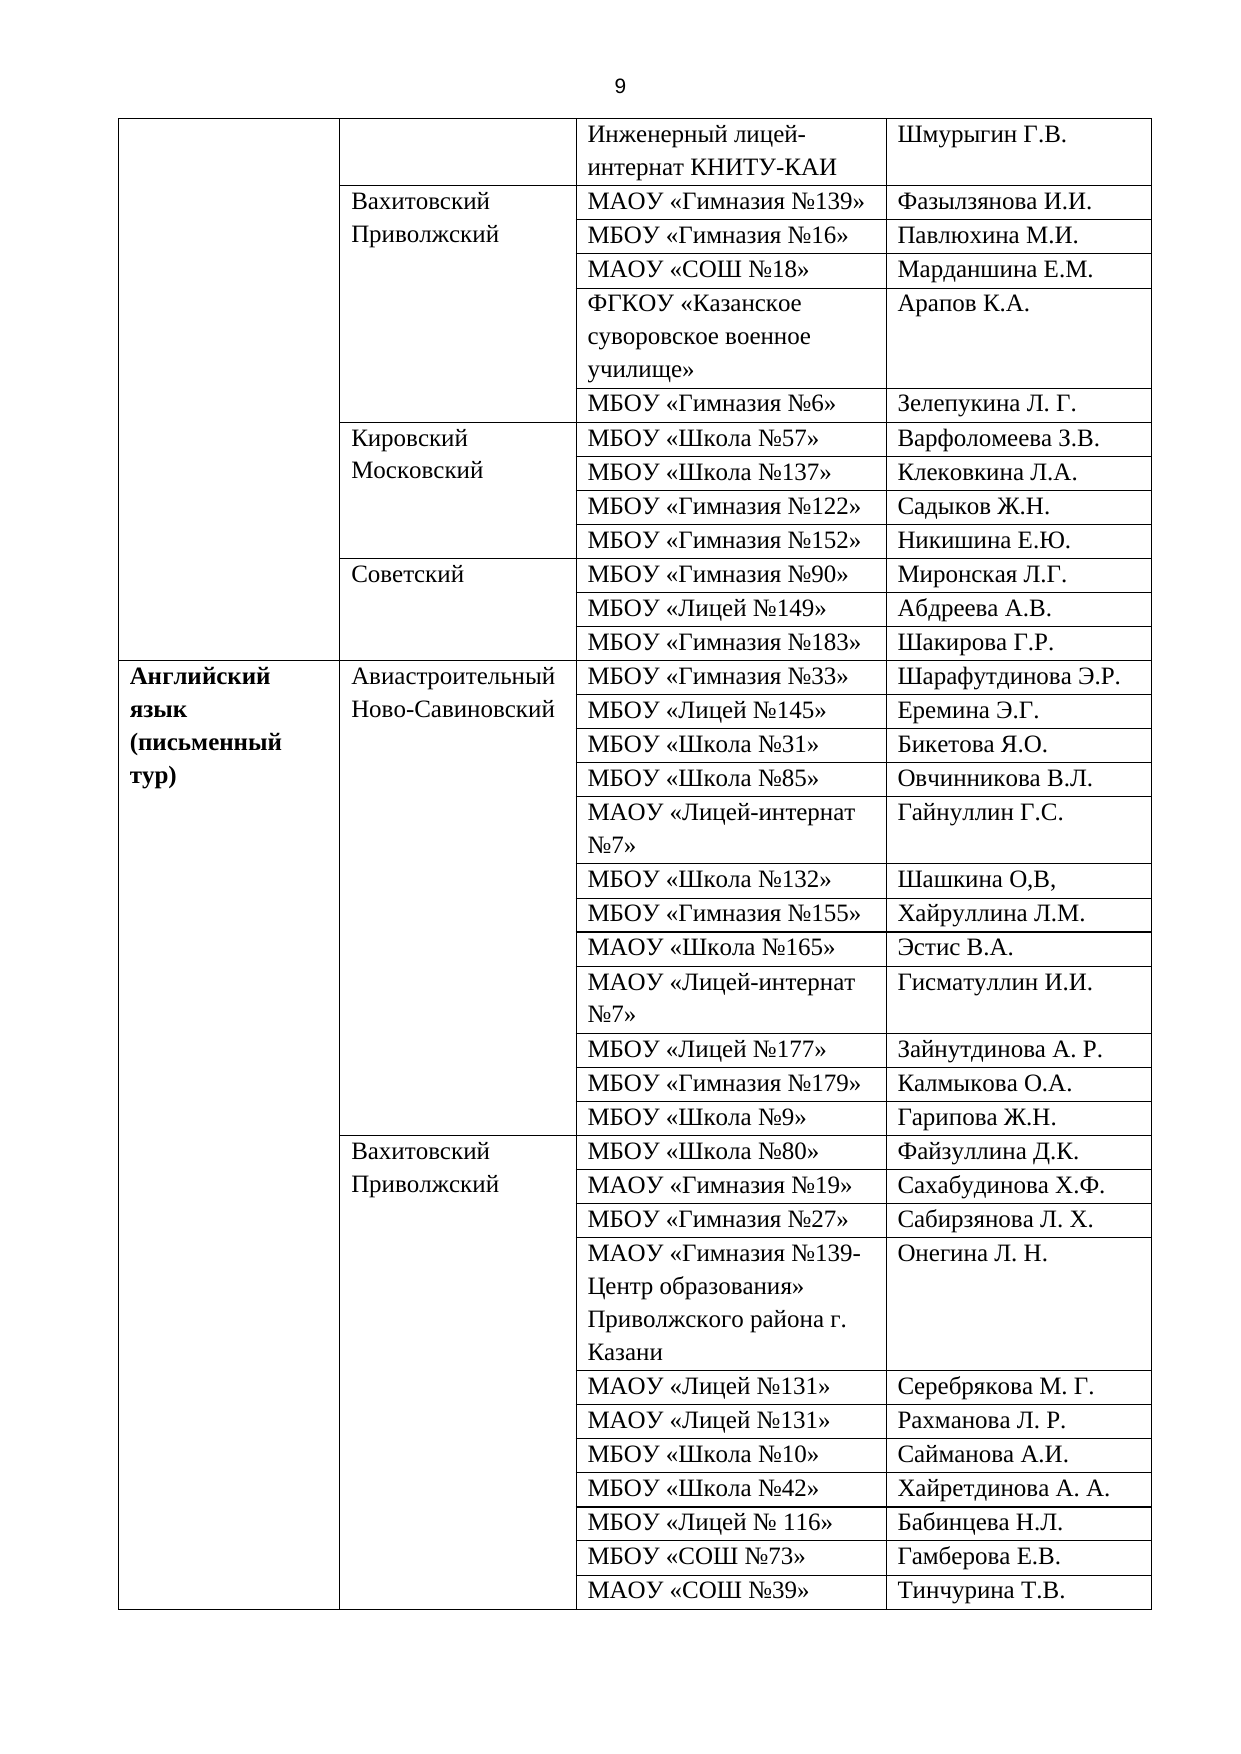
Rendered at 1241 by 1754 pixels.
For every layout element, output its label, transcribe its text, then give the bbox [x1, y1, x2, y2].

table_cell МБОУ «Школа №137» [577, 457, 886, 490]
table_cell Эстис В.А. [887, 933, 1151, 966]
table_cell МБОУ «Гимназия №122» [577, 491, 886, 524]
table_cell ФГКОУ «Казанское суворовское военное училище» [577, 289, 886, 387]
table_cell Бабинцева Н.Л. [887, 1508, 1151, 1540]
table_cell МБОУ «Школа №31» [577, 729, 886, 762]
table_cell Советский [340, 559, 576, 660]
table_cell МБОУ «Лицей №149» [577, 593, 886, 626]
table_cell Авиастроительный Ново-Савиновский [340, 661, 576, 1135]
table_cell МБОУ «Школа №10» [577, 1439, 886, 1472]
table_cell МАОУ «Лицей-интернат №7» [577, 967, 886, 1033]
table_cell Шарафутдинова Э.Р. [887, 661, 1151, 694]
table_cell Зелепукина Л. Г. [887, 389, 1151, 422]
table_cell Серебрякова М. Г. [887, 1371, 1151, 1404]
table_cell Еремина Э.Г. [887, 695, 1151, 728]
table_cell Калмыкова О.А. [887, 1068, 1151, 1101]
table_cell Хайруллина Л.М. [887, 899, 1151, 931]
table_cell Зайнутдинова А. Р. [887, 1034, 1151, 1067]
table_cell Сайманова А.И. [887, 1439, 1151, 1472]
table_cell Арапов К.А. [887, 289, 1151, 387]
table_cell МБОУ «Школа №80» [577, 1136, 886, 1169]
table_cell Гамберова Е.В. [887, 1541, 1151, 1574]
table_cell Вахитовский Приволжский [340, 186, 576, 422]
table_cell Абдреева А.В. [887, 593, 1151, 626]
table_cell Сахабудинова Х.Ф. [887, 1170, 1151, 1203]
table_cell МБОУ «Школа №132» [577, 864, 886, 897]
table_cell Гайнуллин Г.С. [887, 797, 1151, 863]
table_cell Клековкина Л.А. [887, 457, 1151, 490]
table_cell Шашкина О,В, [887, 864, 1151, 897]
table_cell Миронская Л.Г. [887, 559, 1151, 592]
table_cell МАОУ «Гимназия №139-Центр образования» Приволжского района г. Казани [577, 1238, 886, 1370]
table_cell МАОУ «Лицей №131» [577, 1371, 886, 1404]
table_cell МАОУ «Лицей №131» [577, 1405, 886, 1438]
table_cell МБОУ «Гимназия №16» [577, 220, 886, 253]
table_cell Шмурыгин Г.В. [887, 119, 1151, 185]
table_cell МБОУ «Лицей №177» [577, 1034, 886, 1067]
table_cell Садыков Ж.Н. [887, 491, 1151, 524]
table_cell Онегина Л. Н. [887, 1238, 1151, 1370]
table_cell Вахитовский Приволжский [340, 1136, 576, 1608]
table_cell МБОУ «Школа №9» [577, 1102, 886, 1135]
table_cell МБОУ «Гимназия №179» [577, 1068, 886, 1101]
table_cell МАОУ «СОШ №39» [577, 1576, 886, 1608]
table_cell Никишина Е.Ю. [887, 525, 1151, 558]
table_cell Файзуллина Д.К. [887, 1136, 1151, 1169]
table_cell МБОУ «Гимназия №152» [577, 525, 886, 558]
table_cell МБОУ «Гимназия №6» [577, 389, 886, 422]
table_cell Бикетова Я.О. [887, 729, 1151, 762]
table_cell МБОУ «Гимназия №27» [577, 1204, 886, 1237]
table_cell Рахманова Л. Р. [887, 1405, 1151, 1438]
table_cell Шакирова Г.Р. [887, 627, 1151, 660]
table_cell МАОУ «Лицей-интернат №7» [577, 797, 886, 863]
table_cell Варфоломеева З.В. [887, 423, 1151, 456]
table_cell МБОУ «Гимназия №33» [577, 661, 886, 694]
table_cell МАОУ «СОШ №18» [577, 254, 886, 287]
table_cell МБОУ «Школа №42» [577, 1473, 886, 1506]
table_cell МБОУ «СОШ №73» [577, 1541, 886, 1574]
table_cell Гарипова Ж.Н. [887, 1102, 1151, 1135]
table_cell МБОУ «Лицей №145» [577, 695, 886, 728]
table_cell Инженерный лицей-интернат КНИТУ-КАИ [577, 119, 886, 185]
table_cell МБОУ «Школа №85» [577, 763, 886, 796]
table_cell МАОУ «Гимназия №139» [577, 186, 886, 219]
table_cell Кировский Московский [340, 423, 576, 558]
table_cell МАОУ «Школа №165» [577, 933, 886, 966]
table_cell МБОУ «Школа №57» [577, 423, 886, 456]
table_cell Марданшина Е.М. [887, 254, 1151, 287]
table_cell МБОУ «Гимназия №90» [577, 559, 886, 592]
table_cell Английский язык (письменный тур) [119, 661, 339, 1608]
table_cell Фазылзянова И.И. [887, 186, 1151, 219]
table_cell Тинчурина Т.В. [887, 1576, 1151, 1608]
table_cell Сабирзянова Л. Х. [887, 1204, 1151, 1237]
table_cell МБОУ «Гимназия №183» [577, 627, 886, 660]
table_cell МБОУ «Гимназия №155» [577, 899, 886, 931]
table_cell Павлюхина М.И. [887, 220, 1151, 253]
table_cell Овчинникова В.Л. [887, 763, 1151, 796]
table_cell Хайретдинова А. А. [887, 1473, 1151, 1506]
table_cell МАОУ «Гимназия №19» [577, 1170, 886, 1203]
table_cell Гисматуллин И.И. [887, 967, 1151, 1033]
table_cell МБОУ «Лицей № 116» [577, 1508, 886, 1540]
